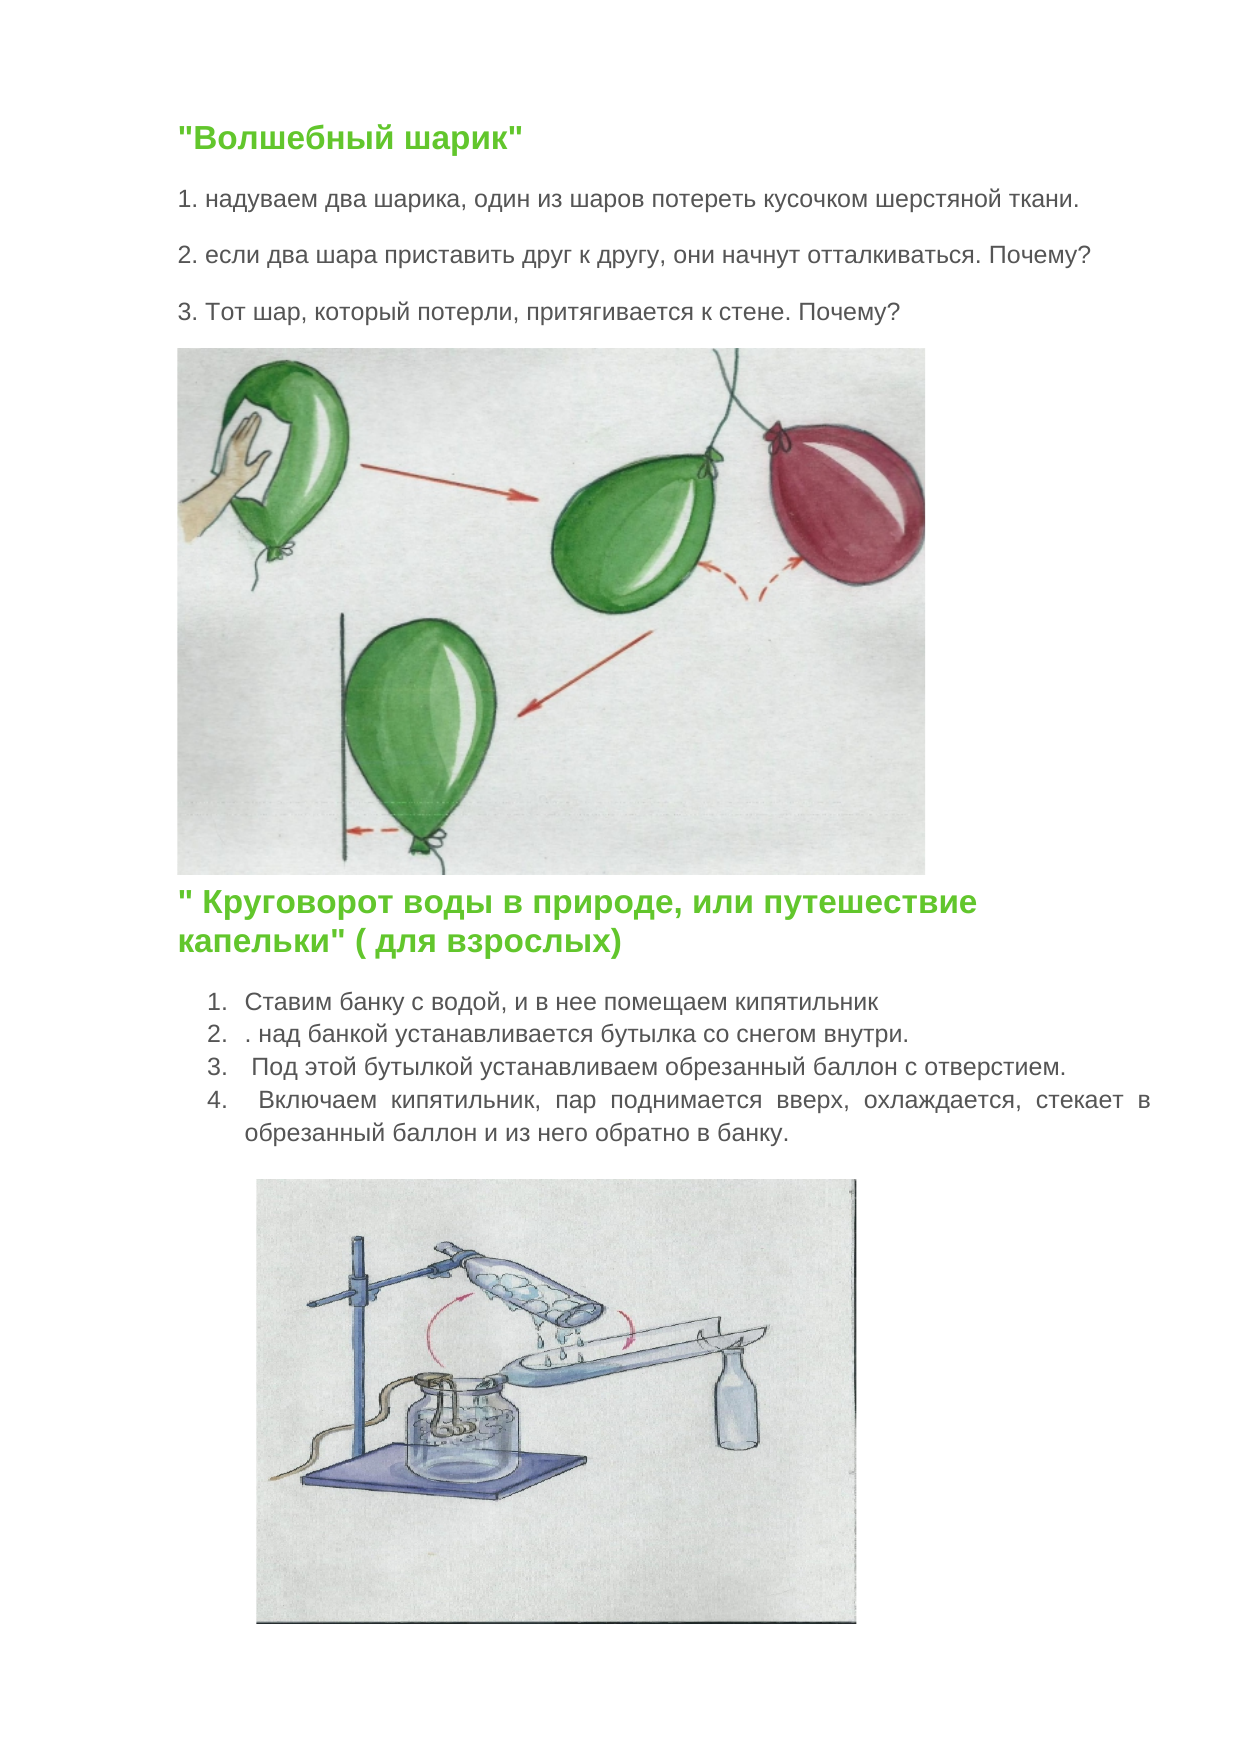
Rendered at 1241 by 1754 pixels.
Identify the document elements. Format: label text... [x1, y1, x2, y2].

text 2. если два шара приставить друг к другу, они начнут отталкиваться. Почему? [177, 236, 1152, 269]
picture [256, 1179, 857, 1624]
text " Круговорот воды в природе, или путешествие капельки" ( для взрослых) [177, 882, 1152, 959]
list Под этой бутылкой устанавливаем обрезанный баллон с отверстием. [207, 1048, 1152, 1081]
list Включаем кипятильник, пар поднимается вверх, охлаждается, стекает в обрезанный баллон и из него обратно в банку. [207, 1081, 1152, 1147]
text "Волшебный шарик" [177, 118, 1152, 157]
list . над банкой устанавливается бутылка со снегом внутри. [207, 1015, 1152, 1048]
text 3. Тот шар, который потерли, притягивается к стене. Почему? [177, 292, 1152, 325]
list Ставим банку с водой, и в нее помещаем кипятильник [207, 982, 1152, 1015]
picture [177, 348, 926, 875]
text 1. надуваем два шарика, один из шаров потереть кусочком шерстяной ткани. [177, 180, 1152, 213]
